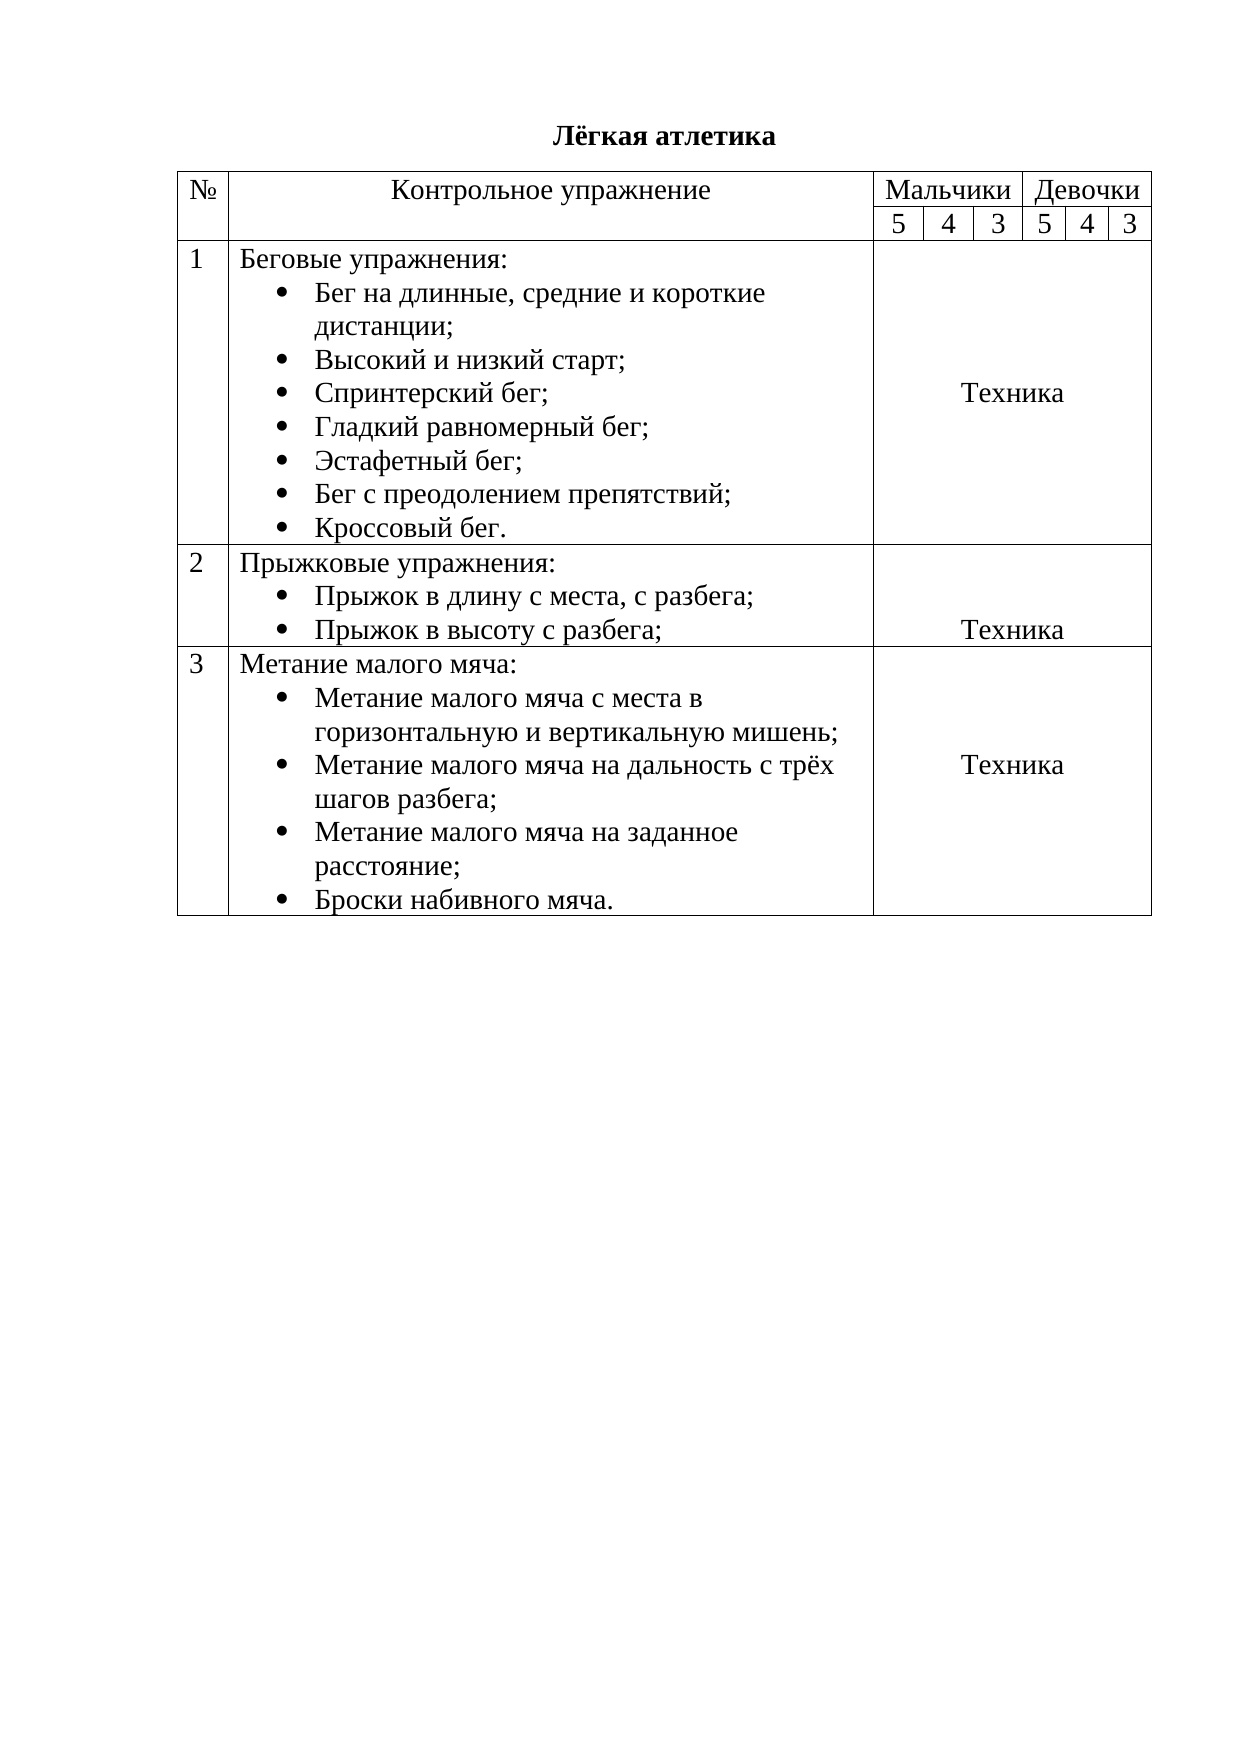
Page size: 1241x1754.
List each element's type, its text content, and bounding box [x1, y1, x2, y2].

table_cell 3 [974, 207, 1022, 240]
table_header Контрольное упражнение [229, 172, 873, 240]
table_header Мальчики [874, 172, 1022, 206]
text Лёгкая атлетика [177, 118, 1152, 152]
table_cell Техника [874, 647, 1151, 915]
table_cell 1 [178, 241, 228, 544]
table_cell Техника [874, 241, 1151, 544]
table_cell 3 [1109, 207, 1151, 240]
table_cell Метание малого мяча: Метание малого мяча с места в горизонтальную и вертикальную мишень; Метание малого мяча на дальность с трёх шагов разбега; Метание малого мяча на заданное расстояние; Броски набивного мяча. [229, 647, 873, 915]
table_header № [178, 172, 228, 240]
table_cell Беговые упражнения: Бег на длинные, средние и короткие дистанции; Высокий и низкий старт; Спринтерский бег; Гладкий равномерный бег; Эстафетный бег; Бег с преодолением препятствий; Кроссовый бег. [229, 241, 873, 544]
table_cell 4 [1066, 207, 1108, 240]
table_cell 4 [924, 207, 973, 240]
table_cell 2 [178, 545, 228, 646]
table_cell Прыжковые упражнения: Прыжок в длину с места, с разбега; Прыжок в высоту с разбега; [229, 545, 873, 646]
table_cell Техника [874, 545, 1151, 646]
table_cell 3 [178, 647, 228, 915]
table_cell 5 [1023, 207, 1065, 240]
table_cell 5 [874, 207, 923, 240]
table_header Девочки [1023, 172, 1151, 206]
